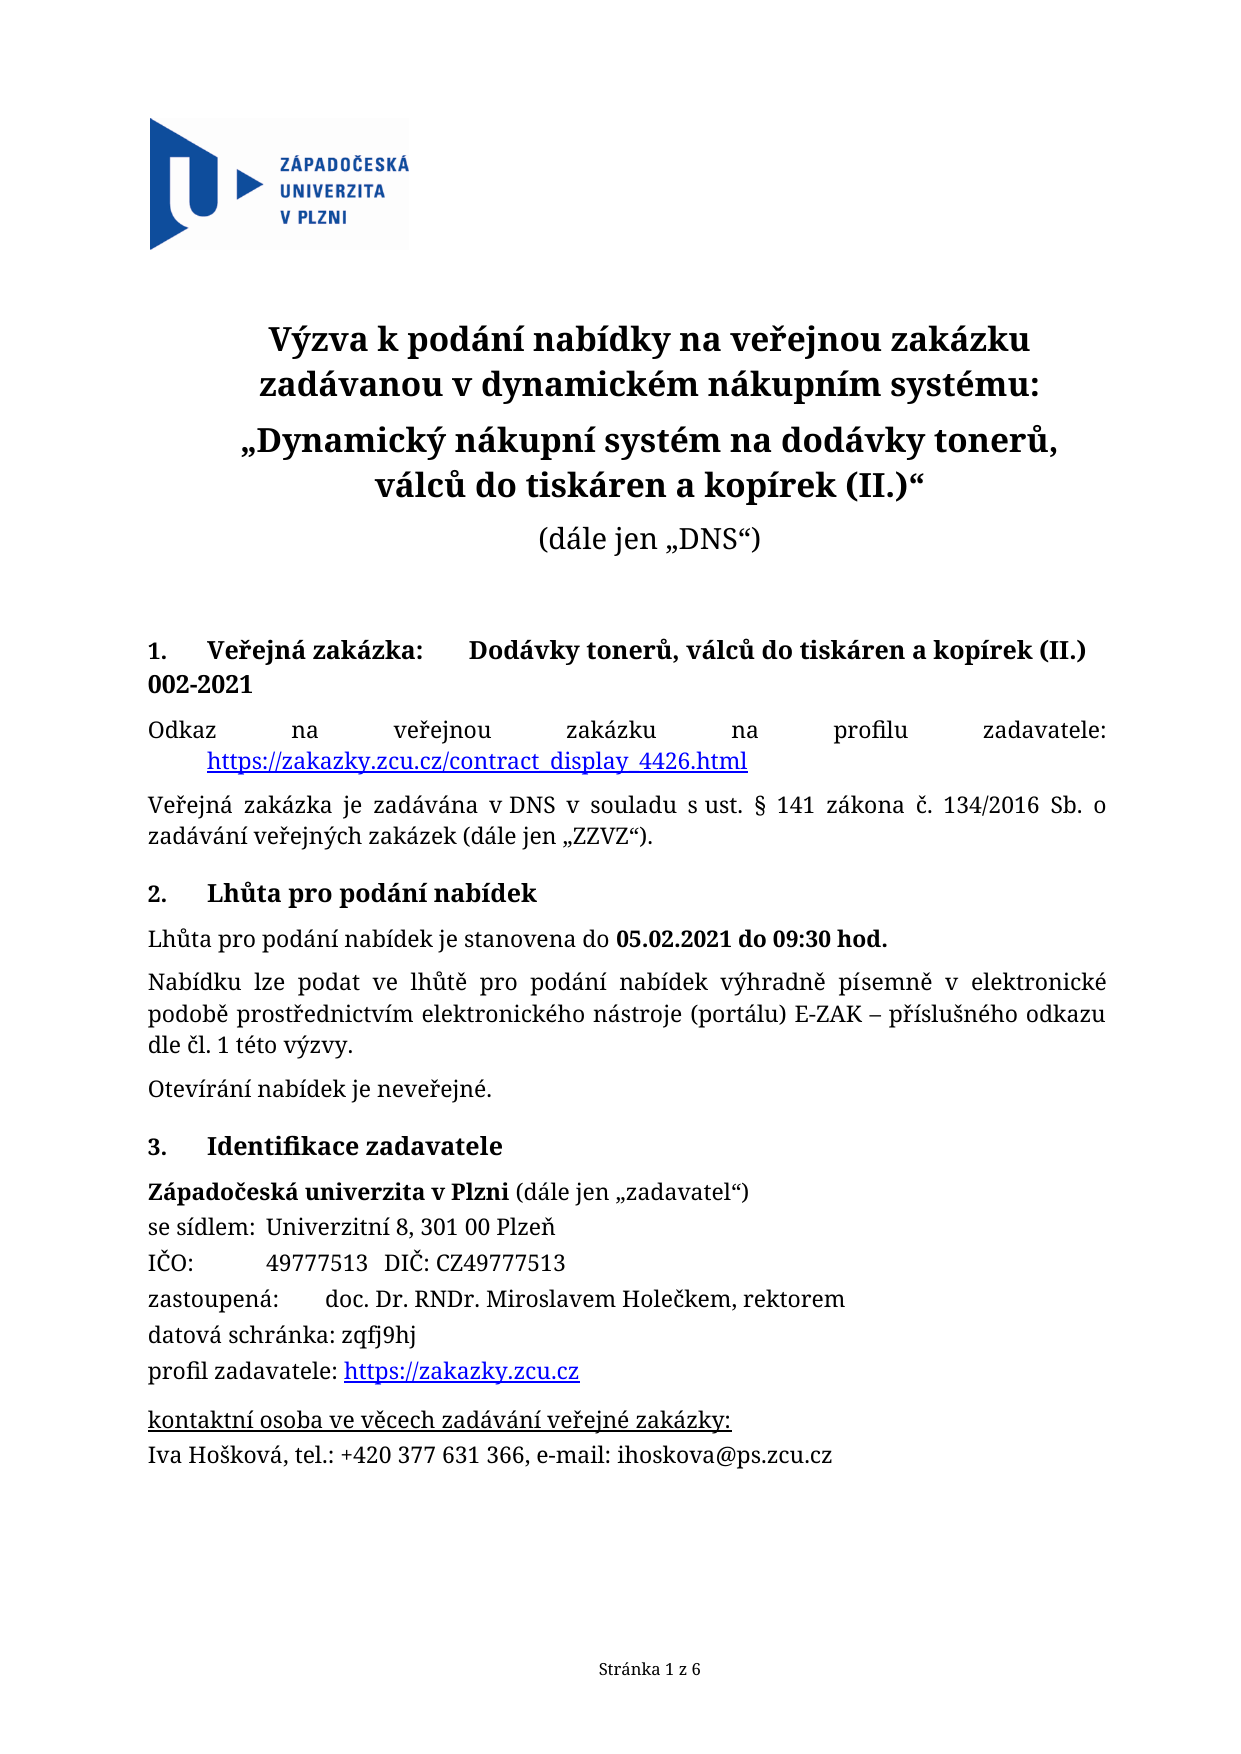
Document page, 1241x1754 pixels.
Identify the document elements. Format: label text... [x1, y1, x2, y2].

text „Dynamický nákupní systém na dodávky tonerů, válců do tiskáren a kopírek (II.)“ [192, 417, 1107, 508]
text kontaktní osoba ve věcech zadávání veřejné zakázky: [148, 1403, 1107, 1435]
text Lhůta pro podání nabídek je stanovena do 05.02.2021 do 09:30 hod. [148, 923, 1107, 954]
subtitle Identifikace zadavatele [148, 1129, 1107, 1163]
text Výzva k podání nabídky na veřejnou zakázku zadávanou v dynamickém nákupním systému: [192, 316, 1107, 406]
subtitle Veřejná zakázka: Dodávky tonerů, válců do tiskáren a kopírek (II.) 002-2021 [148, 633, 1107, 701]
text datová schránka: zqfj9hj [148, 1319, 1107, 1350]
text zastoupená: doc. Dr. RNDr. Miroslavem Holečkem, rektorem [148, 1283, 1107, 1314]
text Odkaz na veřejnou zakázku na profilu zadavatele: https://zakazky.zcu.cz/contract_display_4426.html [148, 713, 1107, 776]
text Iva Hošková, tel.: +420 377 631 366, e-mail: ihoskova@ps.zcu.cz [148, 1439, 1107, 1471]
text Nabídku lze podat ve lhůtě pro podání nabídek výhradně písemně v elektronické podobě prostřednictvím elektronického nástroje (portálu) E-ZAK – příslušného odkazu dle čl. 1 této výzvy. [148, 966, 1107, 1060]
text profil zadavatele: https://zakazky.zcu.cz [148, 1355, 1107, 1386]
picture [150, 118, 409, 250]
text se sídlem: Univerzitní 8, 301 00 Plzeň [148, 1211, 1107, 1243]
text Otevírání nabídek je neveřejné. [148, 1073, 1107, 1104]
text Veřejná zakázka je zadávána v DNS v souladu s ust. § 141 zákona č. 134/2016 Sb. o zadávání veřejných zakázek (dále jen „ZZVZ“). [148, 788, 1107, 851]
text (dále jen „DNS“) [192, 518, 1107, 558]
text Západočeská univerzita v Plzni (dále jen „zadavatel“) [148, 1175, 1107, 1207]
subtitle Lhůta pro podání nabídek [148, 876, 1107, 910]
text IČO: 49777513 DIČ: CZ49777513 [148, 1247, 1107, 1278]
